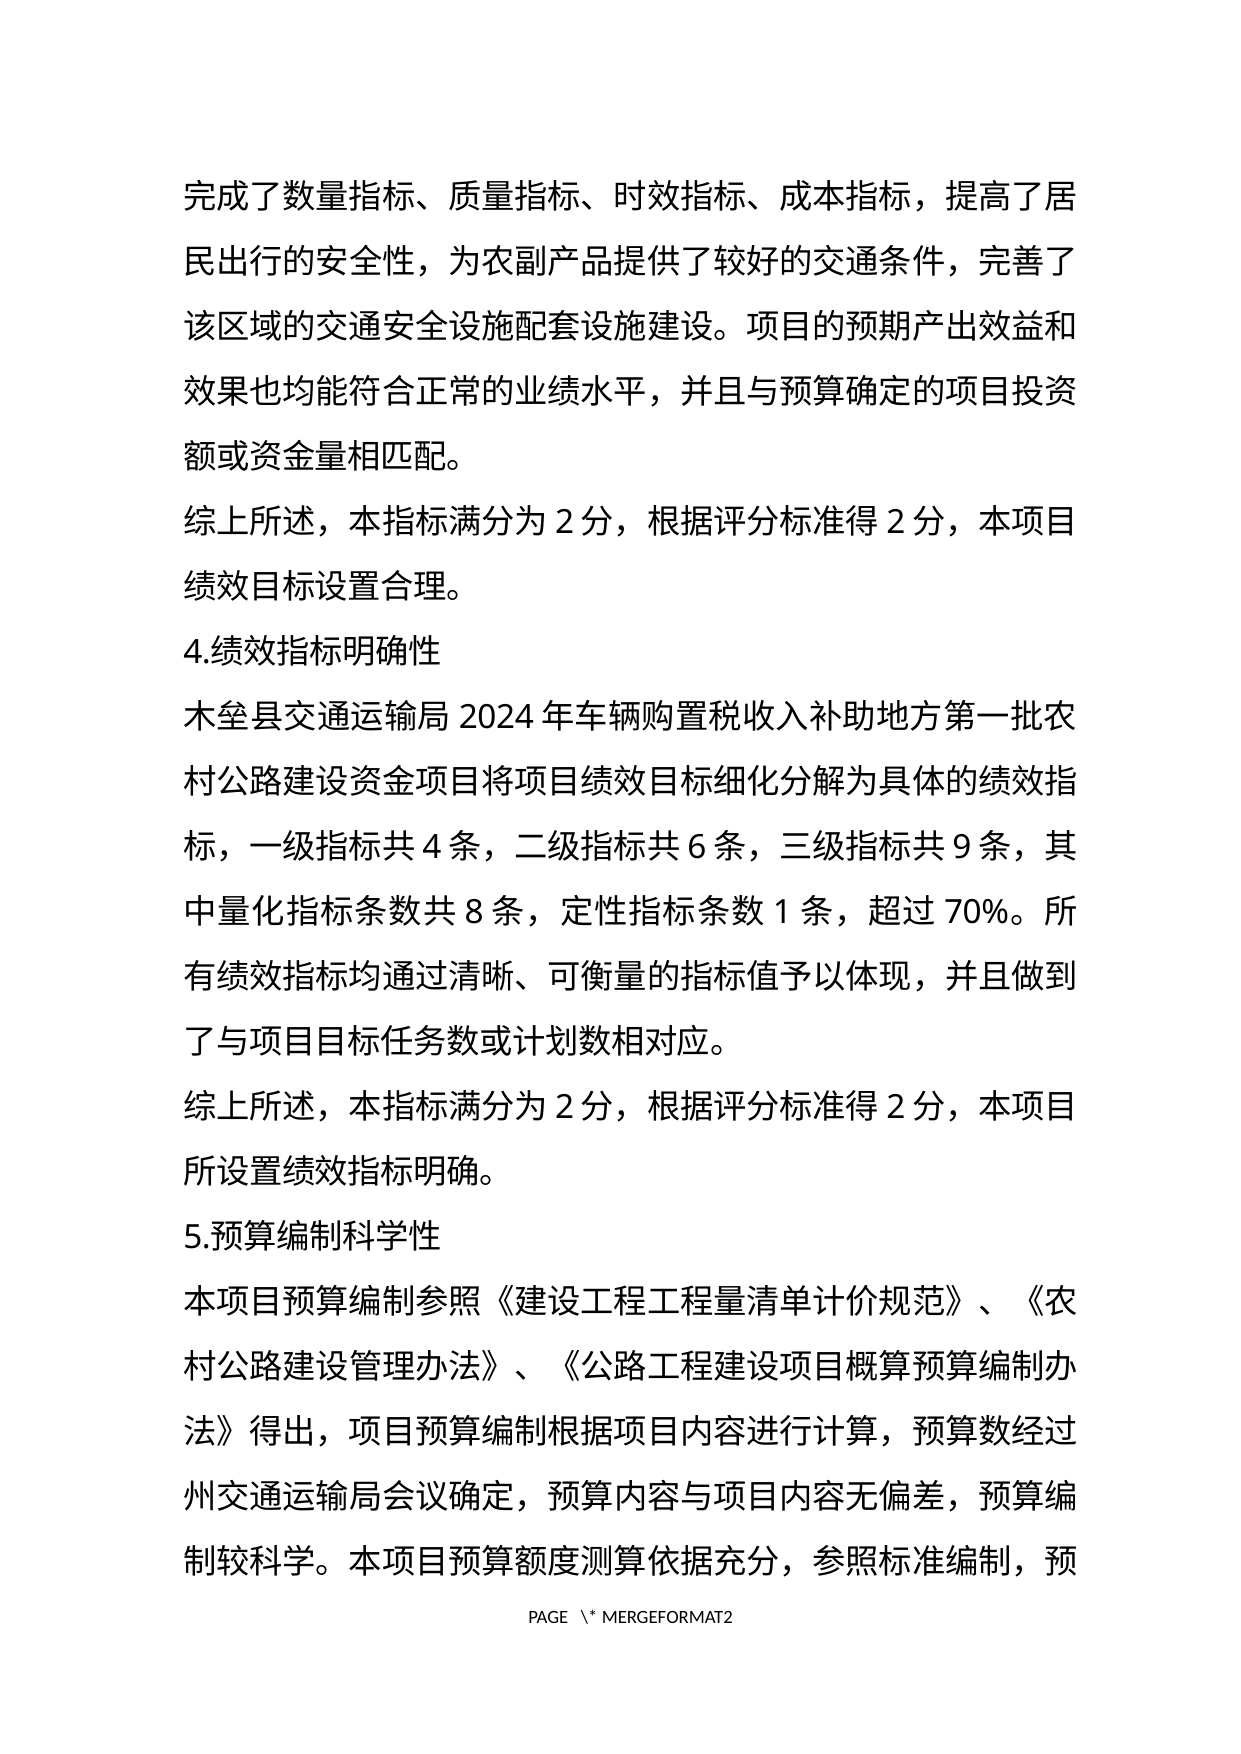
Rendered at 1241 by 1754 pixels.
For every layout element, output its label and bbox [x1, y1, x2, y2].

text [183, 162, 1078, 1592]
